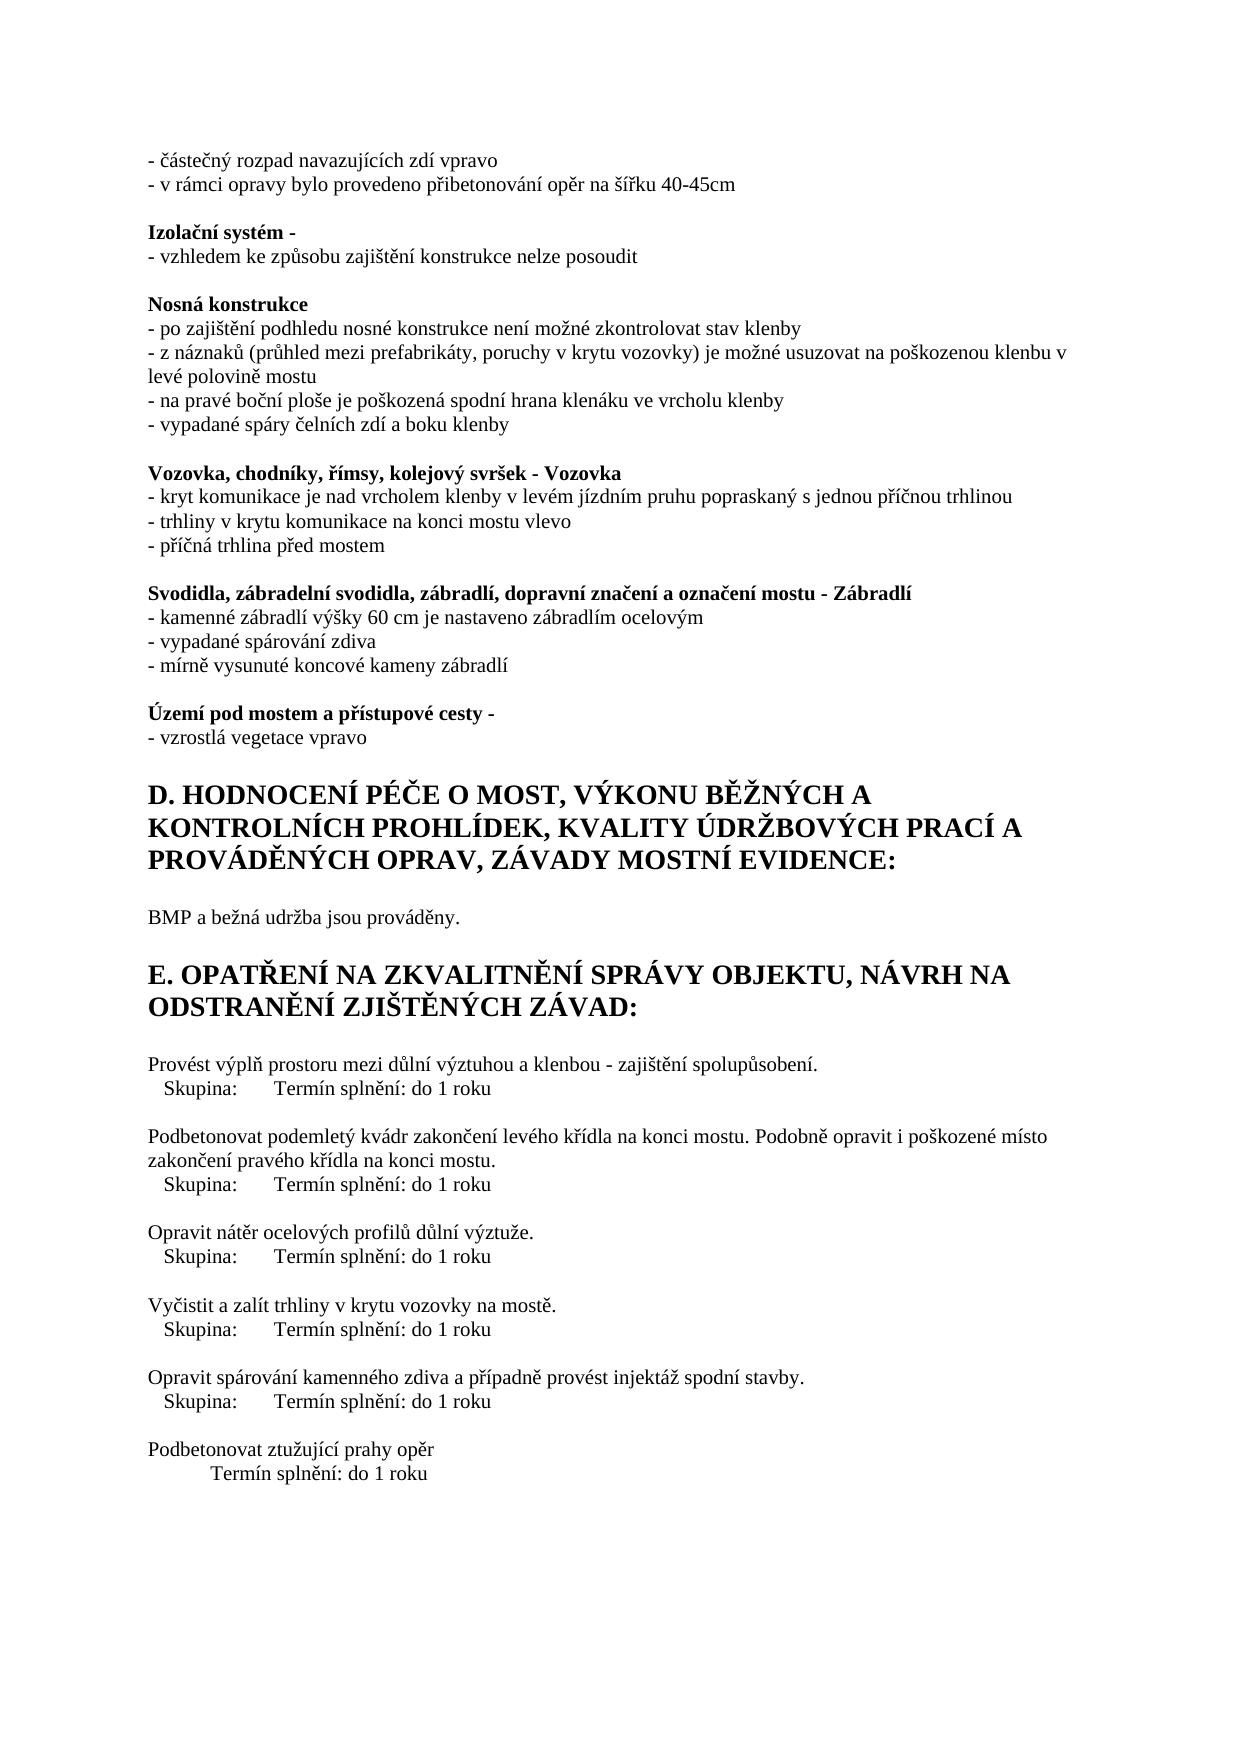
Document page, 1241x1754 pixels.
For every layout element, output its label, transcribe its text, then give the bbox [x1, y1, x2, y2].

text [148, 148, 1093, 749]
text Provést výplň prostoru mezi důlní výztuhou a klenbou - zajištění spolupůsobení. Skupina: Termín splnění: do 1 roku Podbetonovat podemletý kvádr zakončení levého křídla na konci mostu. Podobně opravit i poškozené místo zakončení pravého křídla na konci mostu. Skupina: Termín splnění: do 1 roku Opravit nátěr ocelových profilů důlní výztuže. Skupina: Termín splnění: do 1 roku Vyčistit a zalít trhliny v krytu vozovky na mostě. Skupina: Termín splnění: do 1 roku Opravit spárování kamenného zdiva a případně provést injektáž spodní stavby. Skupina: Termín splnění: do 1 roku Podbetonovat ztužující prahy opěr Termín splnění: do 1 roku [148, 1052, 1093, 1485]
text E. OPATŘENÍ NA ZKVALITNĚNÍ SPRÁVY OBJEKTU, NÁVRH NA ODSTRANĚNÍ ZJIŠTĚNÝCH ZÁVAD: [148, 958, 1093, 1023]
text BMP a bežná udržba jsou prováděny. [148, 905, 1093, 929]
text D. HODNOCENÍ PÉČE O MOST, VÝKONU BĚŽNÝCH A KONTROLNÍCH PROHLÍDEK, KVALITY ÚDRŽBOVÝCH PRACÍ A PROVÁDĚNÝCH OPRAV, ZÁVADY MOSTNÍ EVIDENCE: [148, 778, 1093, 876]
